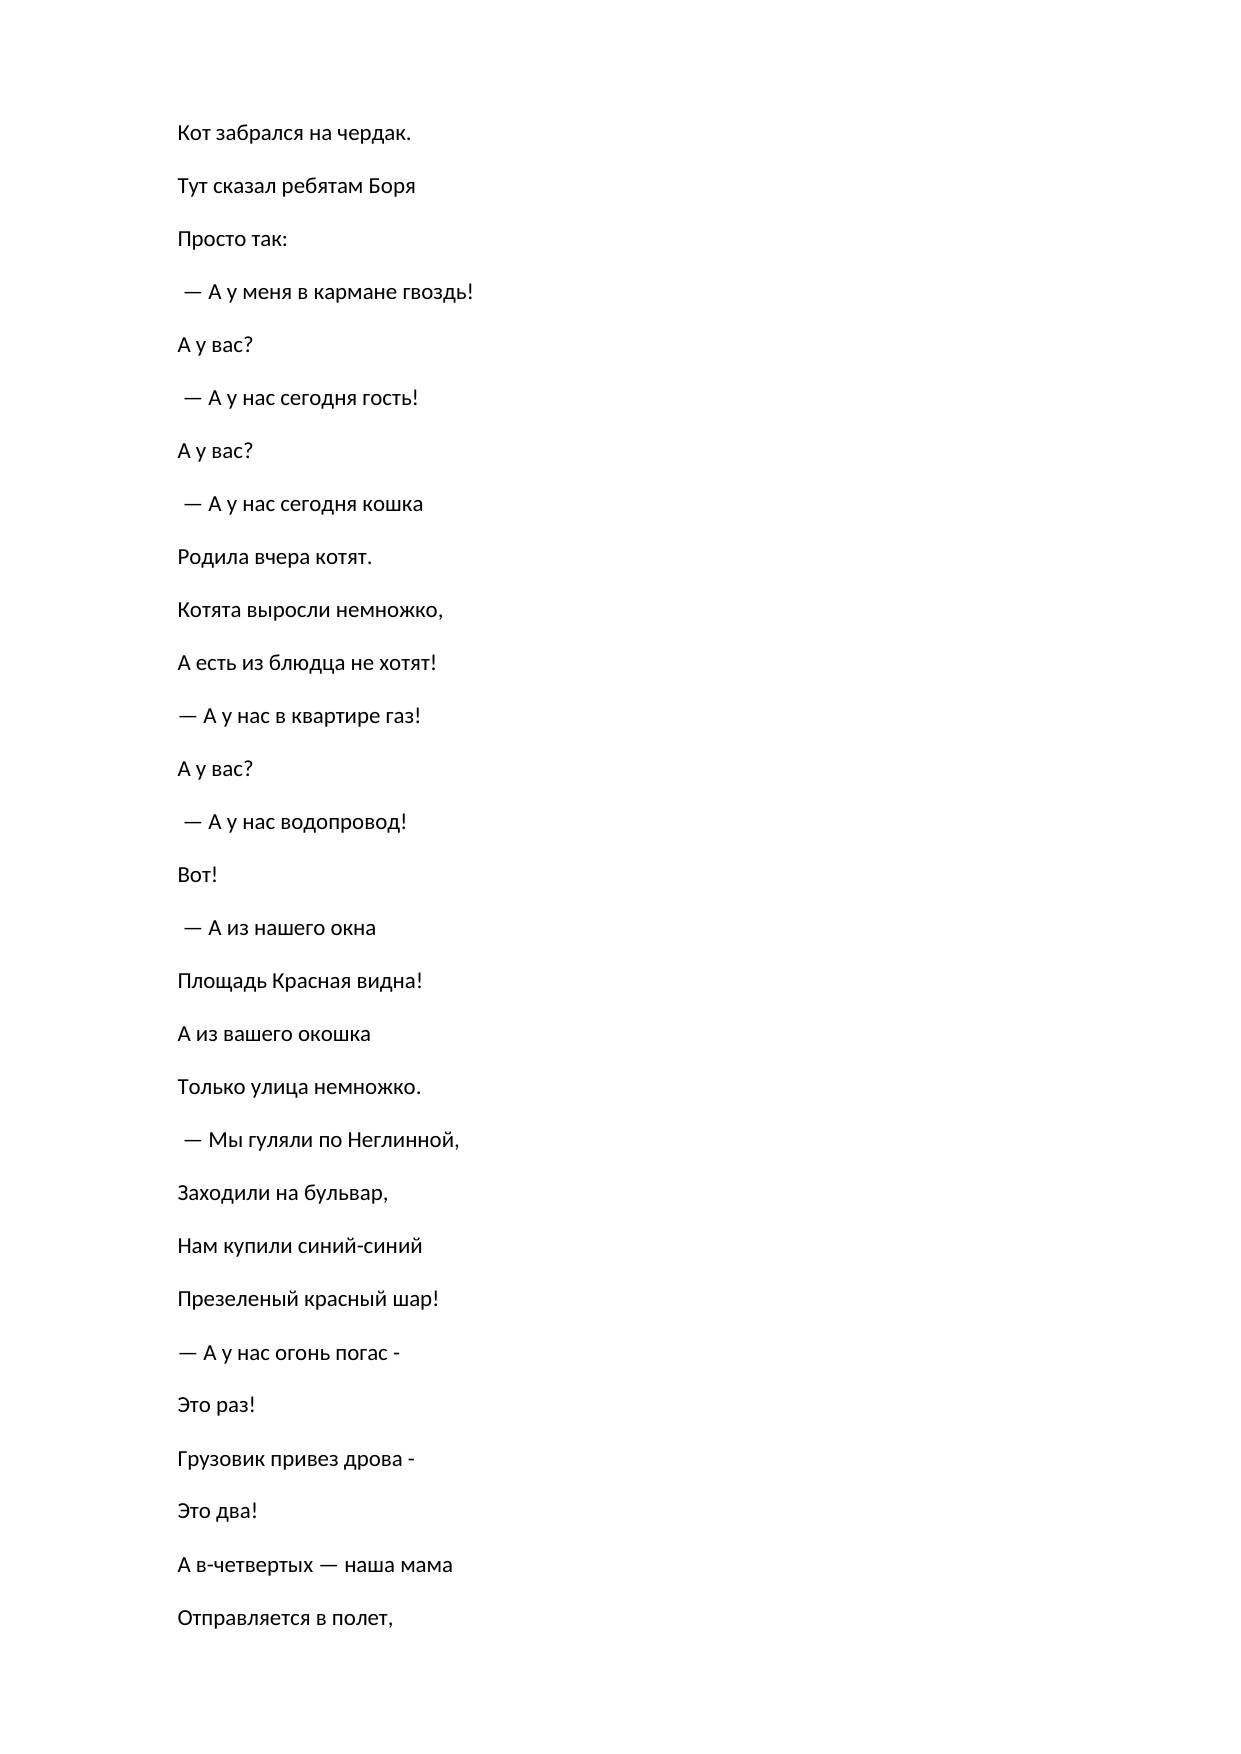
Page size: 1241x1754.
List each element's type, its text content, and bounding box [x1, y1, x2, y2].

text — А из нашего окна [177, 913, 1152, 941]
text Просто так: [177, 224, 1152, 252]
text Котята выросли немножко, [177, 595, 1152, 623]
text — А у нас сегодня гость! [177, 383, 1152, 411]
text Тут сказал ребятам Боря [177, 171, 1152, 199]
text Грузовик привез дрова - [177, 1444, 1152, 1472]
text — А у нас в квартире газ! [177, 701, 1152, 729]
text А из вашего окошка [177, 1019, 1152, 1047]
text Кот забрался на чердак. [177, 118, 1152, 146]
text Только улица немножко. [177, 1072, 1152, 1101]
text Отправляется в полет, [177, 1603, 1152, 1631]
text Вот! [177, 860, 1152, 888]
text — А у меня в кармане гвоздь! [177, 277, 1152, 305]
text Заходили на бульвар, [177, 1178, 1152, 1207]
text А в-четвертых — наша мама [177, 1550, 1152, 1578]
text А у вас? [177, 330, 1152, 358]
text — А у нас сегодня кошка [177, 489, 1152, 517]
text Презеленый красный шар! [177, 1284, 1152, 1313]
text Это два! [177, 1497, 1152, 1525]
text Это раз! [177, 1391, 1152, 1419]
text А есть из блюдца не хотят! [177, 648, 1152, 676]
text — Мы гуляли по Неглинной, [177, 1126, 1152, 1153]
text Родила вчера котят. [177, 542, 1152, 570]
text А у вас? [177, 754, 1152, 782]
text А у вас? [177, 436, 1152, 464]
text — А у нас огонь погас - [177, 1338, 1152, 1366]
text — А у нас водопровод! [177, 807, 1152, 835]
text Нам купили синий-синий [177, 1232, 1152, 1259]
text Площадь Красная видна! [177, 966, 1152, 994]
